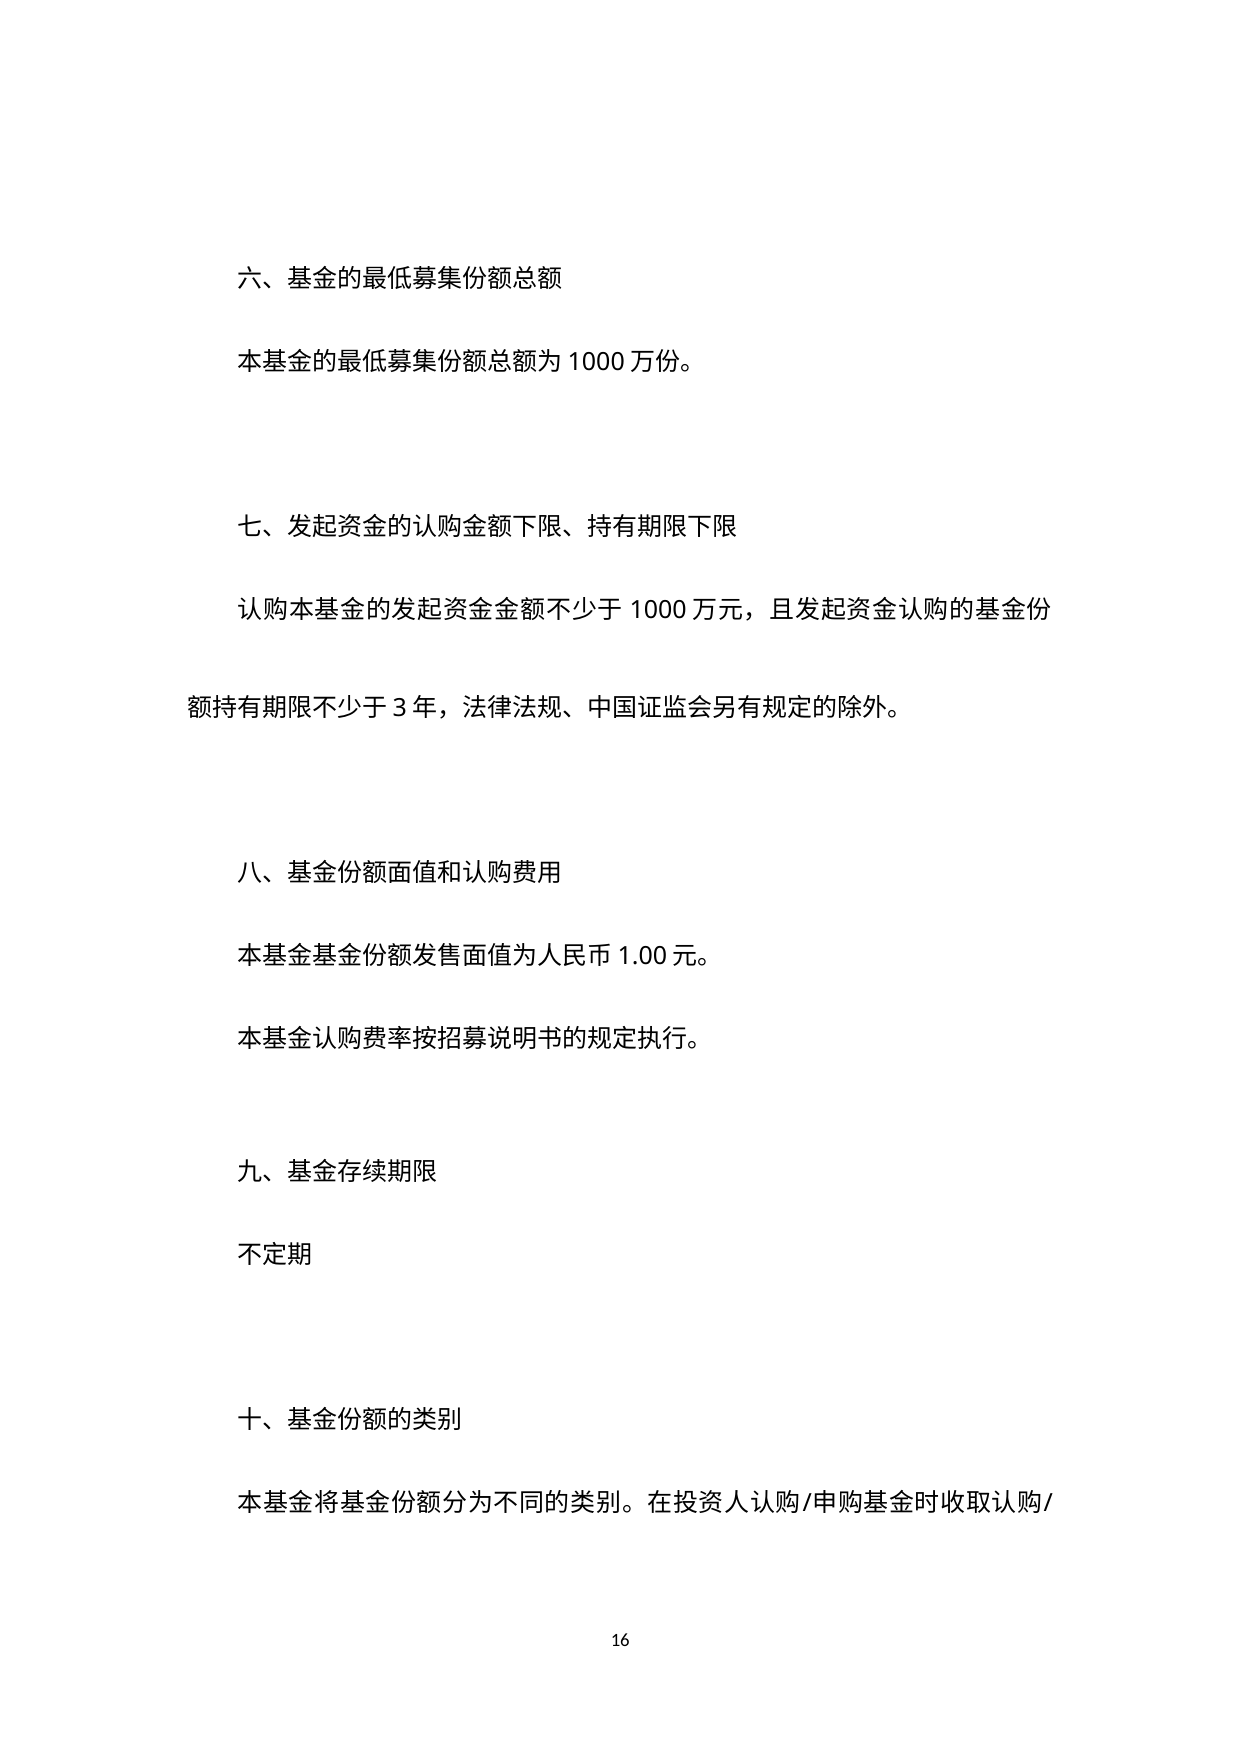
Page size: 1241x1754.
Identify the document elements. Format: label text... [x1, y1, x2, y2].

text 本基金认购费率按招募说明书的规定执行。 [187, 1004, 1053, 1069]
text 六、基金的最低募集份额总额 [187, 244, 1053, 309]
text 认购本基金的发起资金金额不少于1000万元，且发起资金认购的基金份额持有期限不少于3年，法律法规、中国证监会另有规定的除外。 [187, 575, 1053, 738]
text 十、基金份额的类别 [187, 1385, 1053, 1450]
text 本基金的最低募集份额总额为1000万份。 [187, 327, 1053, 392]
text 九、基金存续期限 [187, 1137, 1053, 1202]
text 本基金基金份额发售面值为人民币1.00元。 [187, 921, 1053, 986]
text 八、基金份额面值和认购费用 [187, 838, 1053, 903]
text 不定期 [187, 1220, 1053, 1285]
text 七、发起资金的认购金额下限、持有期限下限 [187, 492, 1053, 557]
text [187, 1468, 1053, 1533]
